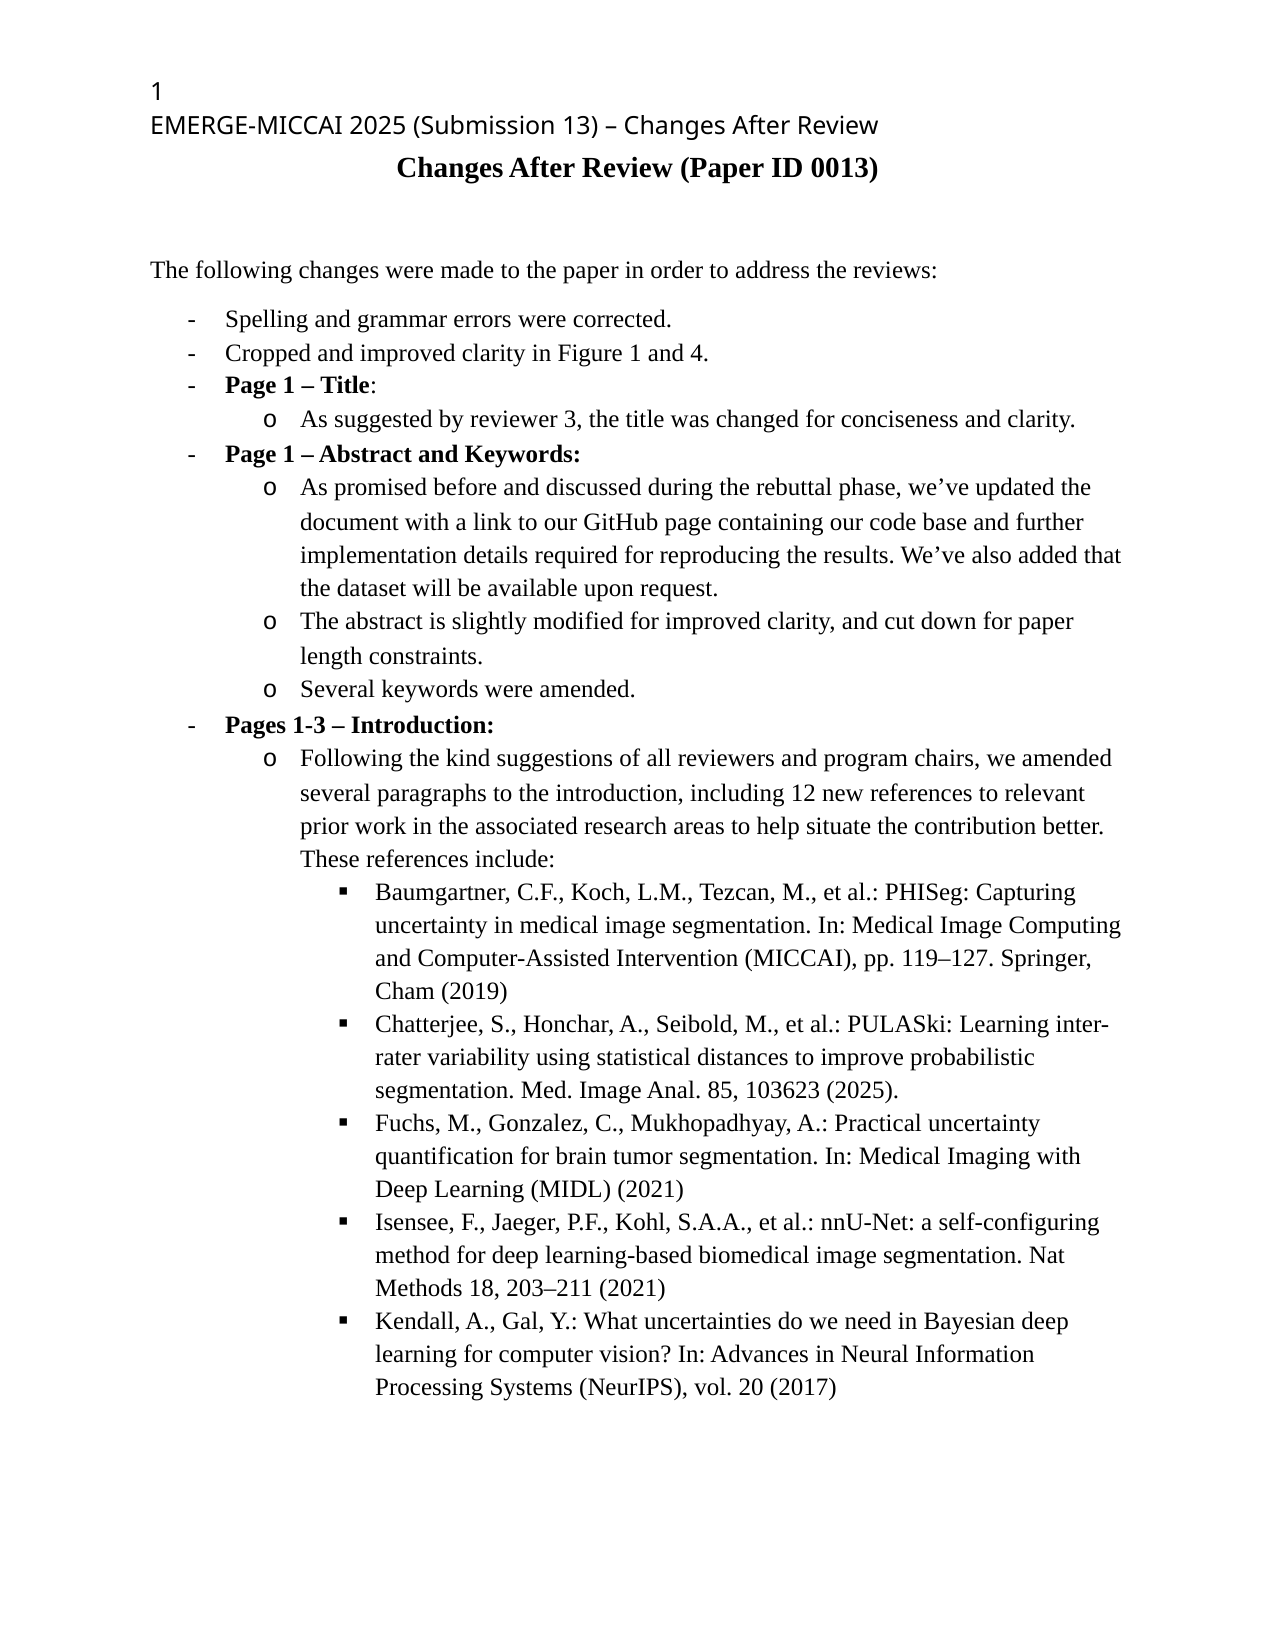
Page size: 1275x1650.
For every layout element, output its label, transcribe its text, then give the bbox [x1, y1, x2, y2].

list Spelling and grammar errors were corrected. [187, 304, 1125, 333]
list Fuchs, M., Gonzalez, C., Mukhopadhyay, A.: Practical uncertainty quantification for brain tumor segmentation. In: Medical Imaging with Deep Learning (MIDL) (2021) [337, 1108, 1125, 1203]
list Following the kind suggestions of all reviewers and program chairs, we amended several paragraphs to the introduction, including 12 new references to relevant prior work in the associated research areas to help situate the contribution better. These references include: [262, 743, 1125, 873]
text The following changes were made to the paper in order to address the reviews: [150, 255, 1125, 284]
list Pages 1-3 – Introduction: [187, 710, 1125, 738]
list As suggested by reviewer 3, the title was changed for conciseness and clarity. [262, 404, 1125, 434]
list Kendall, A., Gal, Y.: What uncertainties do we need in Bayesian deep learning for computer vision? In: Advances in Neural Information Processing Systems (NeurIPS), vol. 20 (2017) [337, 1306, 1125, 1401]
list Page 1 – Title: [187, 371, 1125, 399]
list Baumgartner, C.F., Koch, L.M., Tezcan, M., et al.: PHISeg: Capturing uncertainty in medical image segmentation. In: Medical Image Computing and Computer-Assisted Intervention (MICCAI), pp. 119–127. Springer, Cham (2019) [337, 877, 1125, 1005]
list Chatterjee, S., Honchar, A., Seibold, M., et al.: PULASki: Learning inter-rater variability using statistical distances to improve probabilistic segmentation. Med. Image Anal. 85, 103623 (2025). [337, 1009, 1125, 1104]
list Cropped and improved clarity in Figure 1 and 4. [187, 338, 1125, 366]
text Changes After Review (Paper ID 0013) [150, 150, 1125, 183]
list The abstract is slightly modified for improved clarity, and cut down for paper length constraints. [262, 606, 1125, 670]
list As promised before and discussed during the rebuttal phase, we’ve updated the document with a link to our GitHub page containing our code base and further implementation details required for reproducing the results. We’ve also added that the dataset will be available upon request. [262, 472, 1125, 602]
list Several keywords were amended. [262, 674, 1125, 705]
list Page 1 – Abstract and Keywords: [187, 439, 1125, 468]
list Isensee, F., Jaeger, P.F., Kohl, S.A.A., et al.: nnU-Net: a self-configuring method for deep learning-based biomedical image segmentation. Nat Methods 18, 203–211 (2021) [337, 1207, 1125, 1302]
